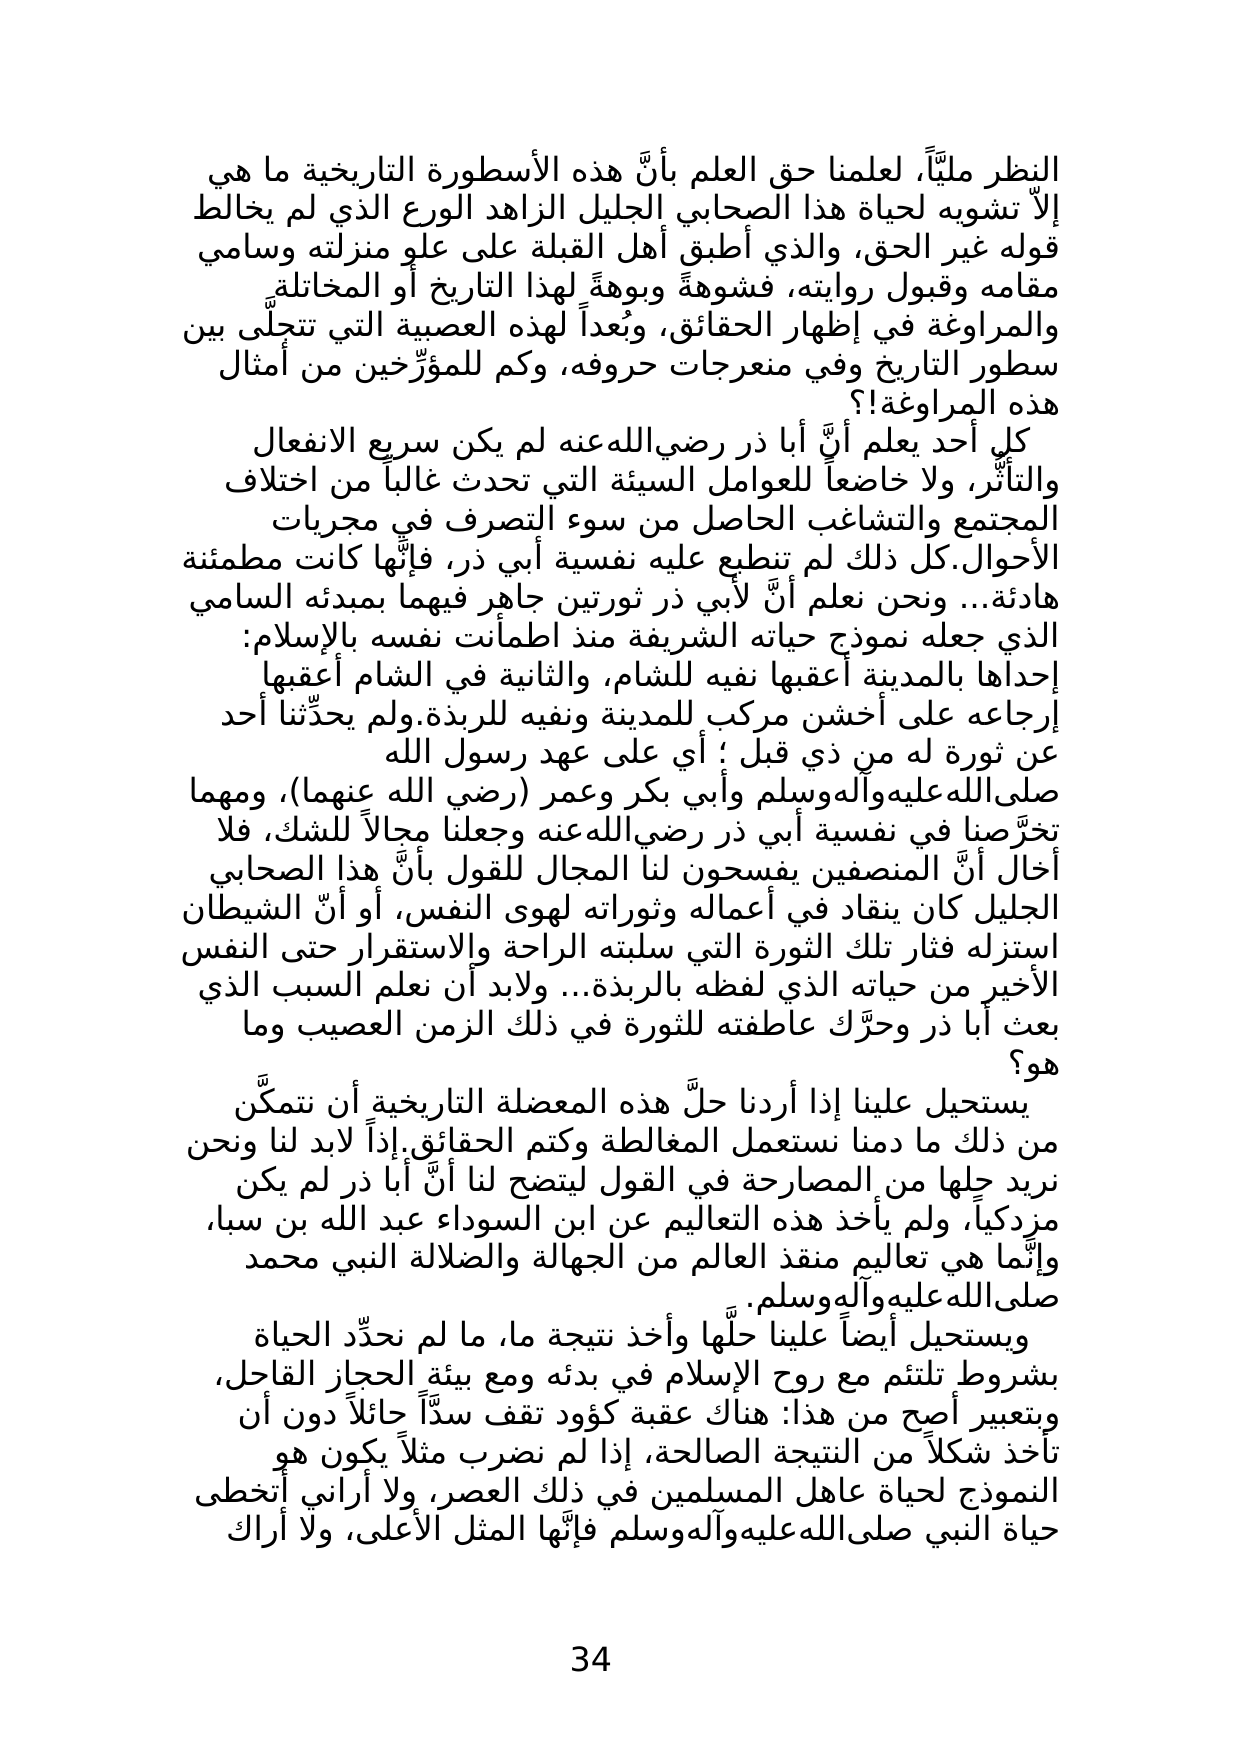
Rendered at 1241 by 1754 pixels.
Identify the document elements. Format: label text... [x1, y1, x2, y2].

text يستحيل علينا إذا أردنا حلَّ هذه المعضلة التاريخية أن نتمكَّن من ذلك ما دمنا نستعمل المغالطة وكتم الحقائق.إذاً لابد لنا ونحن نريد حلها من المصارحة في القول ليتضح لنا أنَّ أبا ذر لم يكن مزدكياً، ولم يأخذ هذه التعاليم عن ابن السوداء عبد الله بن سبا، وإنَّما هي تعاليم منقذ العالم من الجهالة والضلالة النبي محمد صلى‌الله‌عليه‌وآله‌وسلم. [180, 1082, 1060, 1316]
text النظر مليَّاً، لعلمنا حق العلم بأنَّ هذه الأسطورة التاريخية ما هي إلاّ تشويه لحياة هذا الصحابي الجليل الزاهد الورع الذي لم يخالط قوله غير الحق، والذي أطبق أهل القبلة على علو منزلته وسامي مقامه وقبول روايته، فشوهةً وبوهةً لهذا التاريخ أو المخاتلة والمراوغة في إظهار الحقائق، وبُعداً لهذه العصبية التي تتجلَّى بين سطور التاريخ وفي منعرجات حروفه، وكم للمؤرِّخين من أمثال هذه المراوغة!؟ [180, 150, 1060, 422]
text كل أحد يعلم أنَّ أبا ذر رضي‌الله‌عنه لم يكن سريع الانفعال والتأثُّر، ولا خاضعاً للعوامل السيئة التي تحدث غالباً من اختلاف المجتمع والتشاغب الحاصل من سوء التصرف في مجريات الأحوال.كل ذلك لم تنطبع عليه نفسية أبي ذر، فإنَّها كانت مطمئنة هادئة... ونحن نعلم أنَّ لأبي ذر ثورتين جاهر فيهما بمبدئه السامي الذي جعله نموذج حياته الشريفة منذ اطمأنت نفسه بالإسلام: إحداها بالمدينة أعقبها نفيه للشام، والثانية في الشام أعقبها إرجاعه على أخشن مركب للمدينة ونفيه للربذة.ولم يحدِّثنا أحد عن ثورة له من ذي قبل ؛ أي على عهد رسول الله صلى‌الله‌عليه‌وآله‌وسلم وأبي بكر وعمر (رضي الله عنهما)، ومهما تخرَّصنا في نفسية أبي ذر رضي‌الله‌عنه وجعلنا مجالاً للشك، فلا أخال أنَّ المنصفين يفسحون لنا المجال للقول بأنَّ هذا الصحابي الجليل كان ينقاد في أعماله وثوراته لهوى النفس، أو أنّ الشيطان استزله فثار تلك الثورة التي سلبته الراحة والاستقرار حتى النفس الأخير من حياته الذي لفظه بالربذة... ولابد أن نعلم السبب الذي بعث أبا ذر وحرَّك عاطفته للثورة في ذلك الزمن العصيب وما هو؟ [180, 422, 1060, 1082]
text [180, 1316, 1060, 1549]
